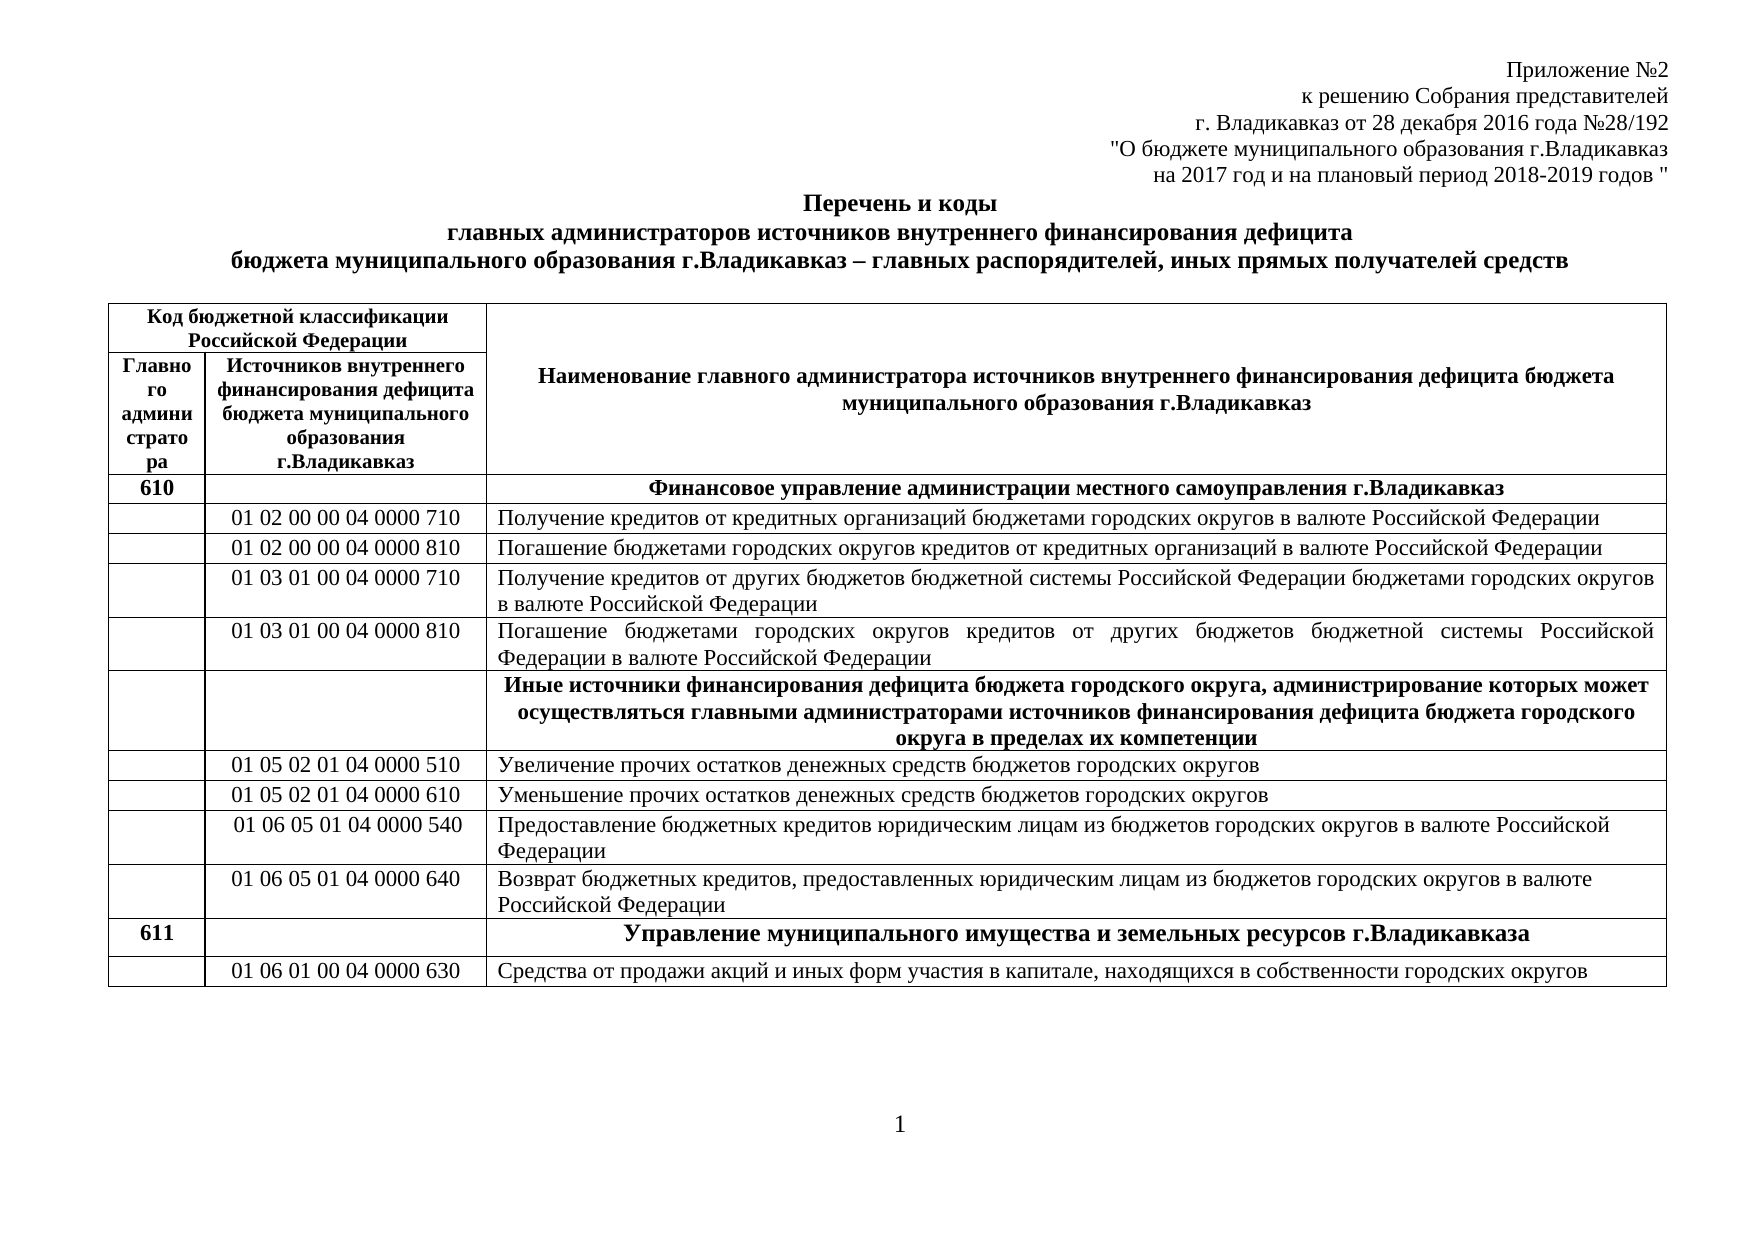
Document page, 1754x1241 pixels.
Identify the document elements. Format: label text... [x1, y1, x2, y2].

table_cell [109, 618, 204, 670]
table_cell 01 02 00 00 04 0000 710 [206, 504, 486, 533]
table_cell 01 05 02 01 04 0000 510 [206, 751, 486, 780]
text "О бюджете муниципального образования г.Владикавказ на 2017 год и на плановый период 2018-2019 годов " [1106, 135, 1669, 188]
table_cell [109, 781, 204, 810]
table_cell Уменьшение прочих остатков денежных средств бюджетов городских округов [487, 781, 1666, 810]
table_cell Возврат бюджетных кредитов, предоставленных юридическим лицам из бюджетов городских округов в валюте Российской Федерации [487, 865, 1666, 917]
table_cell Увеличение прочих остатков денежных средств бюджетов городских округов [487, 751, 1666, 780]
table_cell Погашение бюджетами городских округов кредитов от других бюджетов бюджетной системы Российской Федерации в валюте Российской Федерации [487, 618, 1666, 670]
text к решению Собрания представителей [1106, 82, 1669, 109]
table_cell [109, 865, 204, 917]
table_cell [206, 475, 486, 503]
table_cell [109, 564, 204, 617]
table_cell 01 03 01 00 04 0000 810 [206, 618, 486, 670]
table_cell Получение кредитов от кредитных организаций бюджетами городских округов в валюте Российской Федерации [487, 504, 1666, 533]
table_cell [109, 811, 204, 864]
table_cell 01 06 01 00 04 0000 630 [206, 957, 486, 986]
table_cell Главного администратора [109, 353, 204, 473]
text бюджета муниципального образования г.Владикавказ – главных распорядителей, иных прямых получателей средств [131, 245, 1669, 274]
table_cell [109, 957, 204, 986]
table_cell [109, 504, 204, 533]
table_cell Финансовое управление администрации местного самоуправления г.Владикавказ [487, 475, 1666, 503]
table_cell [109, 534, 204, 563]
text главных администраторов источников внутреннего финансирования дефицита [131, 217, 1669, 245]
text г. Владикавказ от 28 декабря 2016 года №28/192 [1106, 109, 1669, 135]
table_cell Погашение бюджетами городских округов кредитов от кредитных организаций в валюте Российской Федерации [487, 534, 1666, 563]
table_cell 610 [109, 475, 204, 503]
table_cell Средства от продажи акций и иных форм участия в капитале, находящихся в собственности городских округов [487, 957, 1666, 986]
table_cell [206, 671, 486, 750]
text Перечень и коды [131, 188, 1669, 217]
table_cell 01 05 02 01 04 0000 610 [206, 781, 486, 810]
table_cell [109, 671, 204, 750]
table_cell 01 06 05 01 04 0000 640 [206, 865, 486, 917]
table_cell Предоставление бюджетных кредитов юридическим лицам из бюджетов городских округов в валюте Российской Федерации [487, 811, 1666, 864]
table_cell 01 06 05 01 04 0000 540 [206, 811, 486, 864]
table_cell Получение кредитов от других бюджетов бюджетной системы Российской Федерации бюджетами городских округов в валюте Российской Федерации [487, 564, 1666, 617]
table_header Наименование главного администратора источников внутреннего финансирования дефицита бюджета муниципального образования г.Владикавказ [487, 304, 1666, 473]
table_cell 01 02 00 00 04 0000 810 [206, 534, 486, 563]
table_cell 01 03 01 00 04 0000 710 [206, 564, 486, 617]
table_cell Управление муниципального имущества и земельных ресурсов г.Владикавказа [487, 919, 1666, 956]
table_cell Иные источники финансирования дефицита бюджета городского округа, администрирование которых может осуществляться главными администраторами источников финансирования дефицита бюджета городского округа в пределах их компетенции [487, 671, 1666, 750]
table_cell [109, 751, 204, 780]
text Приложение №2 [1106, 56, 1669, 82]
table_cell [206, 919, 486, 956]
table_cell 611 [109, 919, 204, 956]
table_cell Источников внутреннего финансирования дефицита бюджета муниципального образования г.Владикавказ [206, 353, 486, 473]
table_header Код бюджетной классификации Российской Федерации [109, 304, 486, 352]
